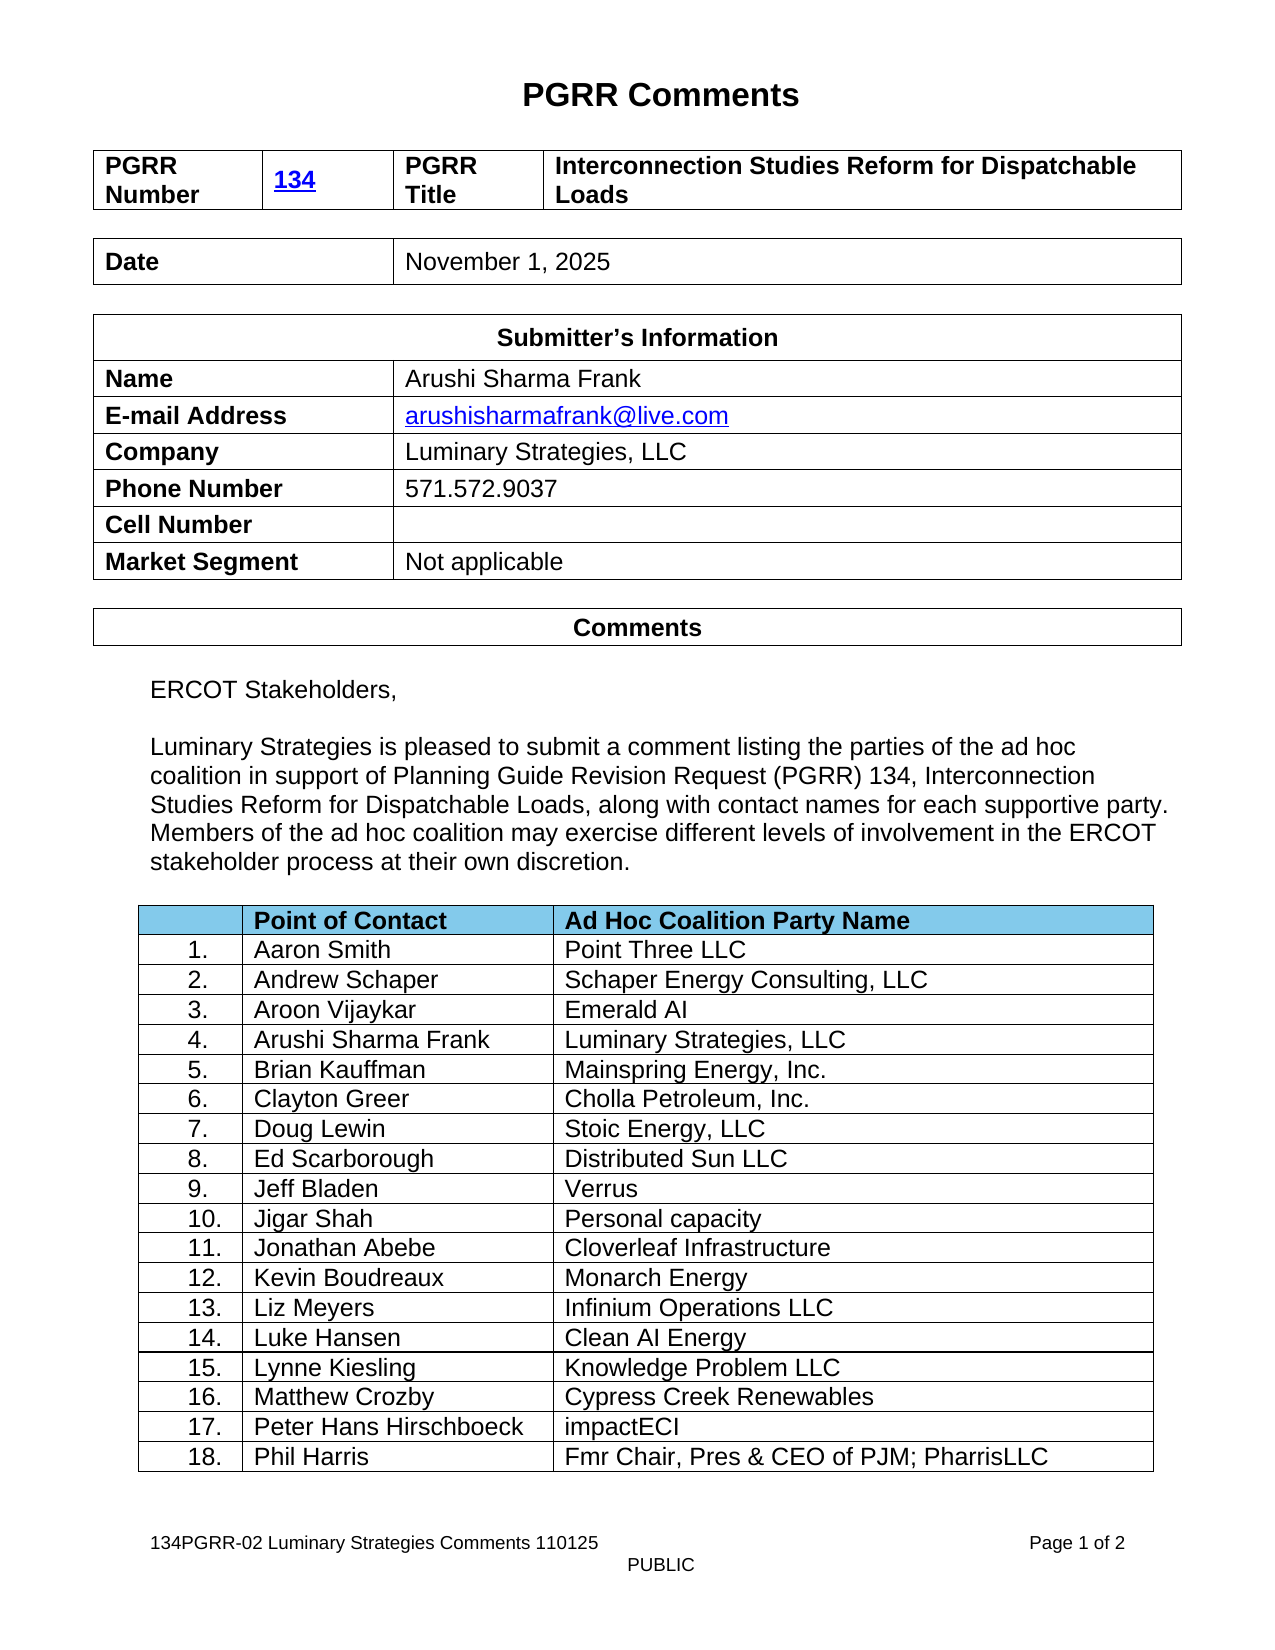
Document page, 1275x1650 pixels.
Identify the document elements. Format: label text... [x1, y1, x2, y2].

table_cell Schaper Energy Consulting, LLC [554, 965, 1153, 994]
table_cell Cloverleaf Infrastructure [554, 1233, 1153, 1262]
table_cell [139, 1144, 242, 1173]
table_cell Phil Harris [243, 1442, 553, 1471]
table_header Date [94, 239, 393, 284]
table_header Comments [94, 609, 1181, 645]
table_cell [139, 1293, 242, 1322]
table_cell Kevin Boudreaux [243, 1263, 553, 1292]
table_cell Cell Number [94, 507, 393, 542]
table_cell [139, 1174, 242, 1202]
table_cell Mainspring Energy, Inc. [554, 1055, 1153, 1083]
table_cell [139, 1204, 242, 1232]
text ERCOT Stakeholders, [150, 674, 1172, 703]
table_header Interconnection Studies Reform for Dispatchable Loads [544, 151, 1181, 208]
table_cell [139, 1382, 242, 1411]
table_cell [139, 1263, 242, 1292]
table_cell Personal capacity [554, 1204, 1153, 1232]
table_cell Andrew Schaper [243, 965, 553, 994]
table_cell Jigar Shah [243, 1204, 553, 1232]
table_cell Aaron Smith [243, 935, 553, 964]
table_header November 1, 2025 [394, 239, 1181, 284]
table_cell Brian Kauffman [243, 1055, 553, 1083]
table_cell [139, 965, 242, 994]
text Luminary Strategies is pleased to submit a comment listing the parties of the ad hoc coalition in support of Planning Guide Revision Request (PGRR) 134, Interconnection Studies Reform for Dispatchable Loads, along with contact names for each supportive party. Members of the ad hoc coalition may exercise different levels of involvement in the ERCOT stakeholder process at their own discretion. [150, 732, 1172, 876]
table_cell [139, 1025, 242, 1053]
table_cell Clayton Greer [243, 1084, 553, 1113]
table_cell Name [94, 361, 393, 396]
table_cell [139, 1055, 242, 1083]
table_header Point of Contact [243, 906, 553, 934]
table_cell Lynne Kiesling [243, 1353, 553, 1381]
table_cell [139, 1084, 242, 1113]
table_cell impactECI [554, 1412, 1153, 1441]
table_cell [139, 1353, 242, 1381]
table_header 134 [263, 151, 393, 208]
table_cell Knowledge Problem LLC [554, 1353, 1153, 1381]
table_cell Jonathan Abebe [243, 1233, 553, 1262]
table_cell Distributed Sun LLC [554, 1144, 1153, 1173]
table_cell Not applicable [394, 543, 1181, 578]
table_cell Aroon Vijaykar [243, 995, 553, 1024]
table_cell Liz Meyers [243, 1293, 553, 1322]
table_cell Emerald AI [554, 995, 1153, 1024]
table_cell arushisharmafrank@live.com [394, 397, 1181, 433]
table_cell [139, 1323, 242, 1351]
table_header PGRR Title [394, 151, 543, 208]
table_cell Point Three LLC [554, 935, 1153, 964]
table_cell [139, 935, 242, 964]
table_cell [139, 995, 242, 1024]
table_cell Phone Number [94, 470, 393, 506]
table_cell Cholla Petroleum, Inc. [554, 1084, 1153, 1113]
table_cell Luminary Strategies, LLC [554, 1025, 1153, 1053]
table_header Ad Hoc Coalition Party Name [554, 906, 1153, 934]
table_cell Market Segment [94, 543, 393, 578]
table_cell Cypress Creek Renewables [554, 1382, 1153, 1411]
table_header Submitter’s Information [94, 315, 1181, 360]
table_header [139, 906, 242, 934]
table_cell Monarch Energy [554, 1263, 1153, 1292]
table_cell Ed Scarborough [243, 1144, 553, 1173]
table_cell 571.572.9037 [394, 470, 1181, 506]
table_cell [139, 1442, 242, 1471]
table_cell Doug Lewin [243, 1114, 553, 1143]
table_cell E-mail Address [94, 397, 393, 433]
table_cell Infinium Operations LLC [554, 1293, 1153, 1322]
table_cell Arushi Sharma Frank [394, 361, 1181, 396]
table_cell [139, 1233, 242, 1262]
table_cell Peter Hans Hirschboeck [243, 1412, 553, 1441]
table_cell [139, 1412, 242, 1441]
table_cell [394, 507, 1181, 542]
table_cell Luke Hansen [243, 1323, 553, 1351]
table_cell Company [94, 434, 393, 469]
table_cell Fmr Chair, Pres & CEO of PJM; PharrisLLC [554, 1442, 1153, 1471]
table_cell Luminary Strategies, LLC [394, 434, 1181, 469]
table_cell Stoic Energy, LLC [554, 1114, 1153, 1143]
table_cell Jeff Bladen [243, 1174, 553, 1202]
table_cell Clean AI Energy [554, 1323, 1153, 1351]
table_cell Arushi Sharma Frank [243, 1025, 553, 1053]
table_cell [139, 1114, 242, 1143]
table_cell Matthew Crozby [243, 1382, 553, 1411]
table_cell Verrus [554, 1174, 1153, 1202]
table_header PGRR Number [94, 151, 262, 208]
